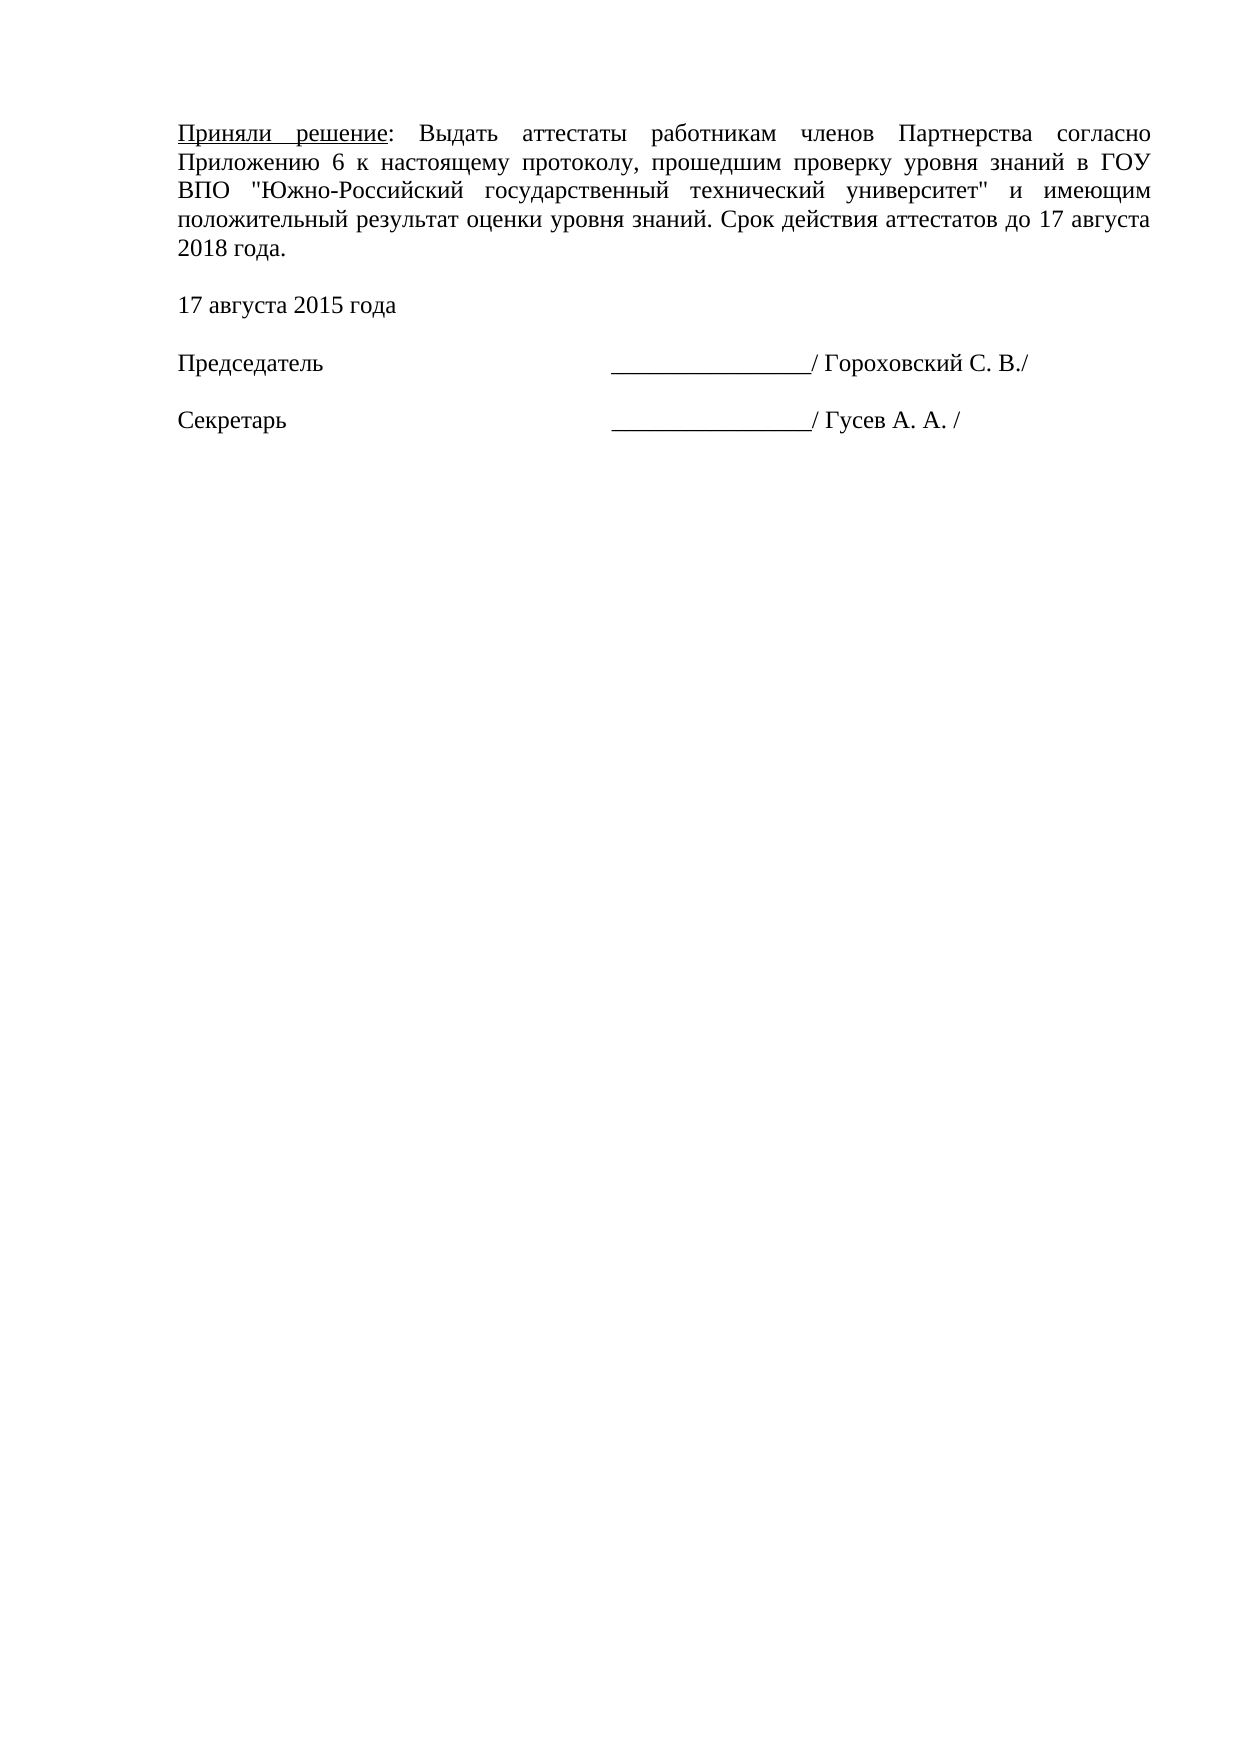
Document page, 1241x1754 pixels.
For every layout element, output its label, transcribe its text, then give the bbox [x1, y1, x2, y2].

text Приняли решение: Выдать аттестаты работникам членов Партнерства согласно Приложению 6 к настоящему протоколу, прошедшим проверку уровня знаний в ГОУ ВПО "Южно-Российский государственный технический университет" и имеющим положительный результат оценки уровня знаний. Срок действия аттестатов до 17 августа 2018 года. [177, 118, 1152, 262]
text Секретарь ________________/ Гусев А. А. / [177, 406, 1152, 434]
text 17 августа 2015 года [177, 291, 1152, 319]
text Председатель ________________/ Гороховский С. В. / [177, 348, 1152, 377]
